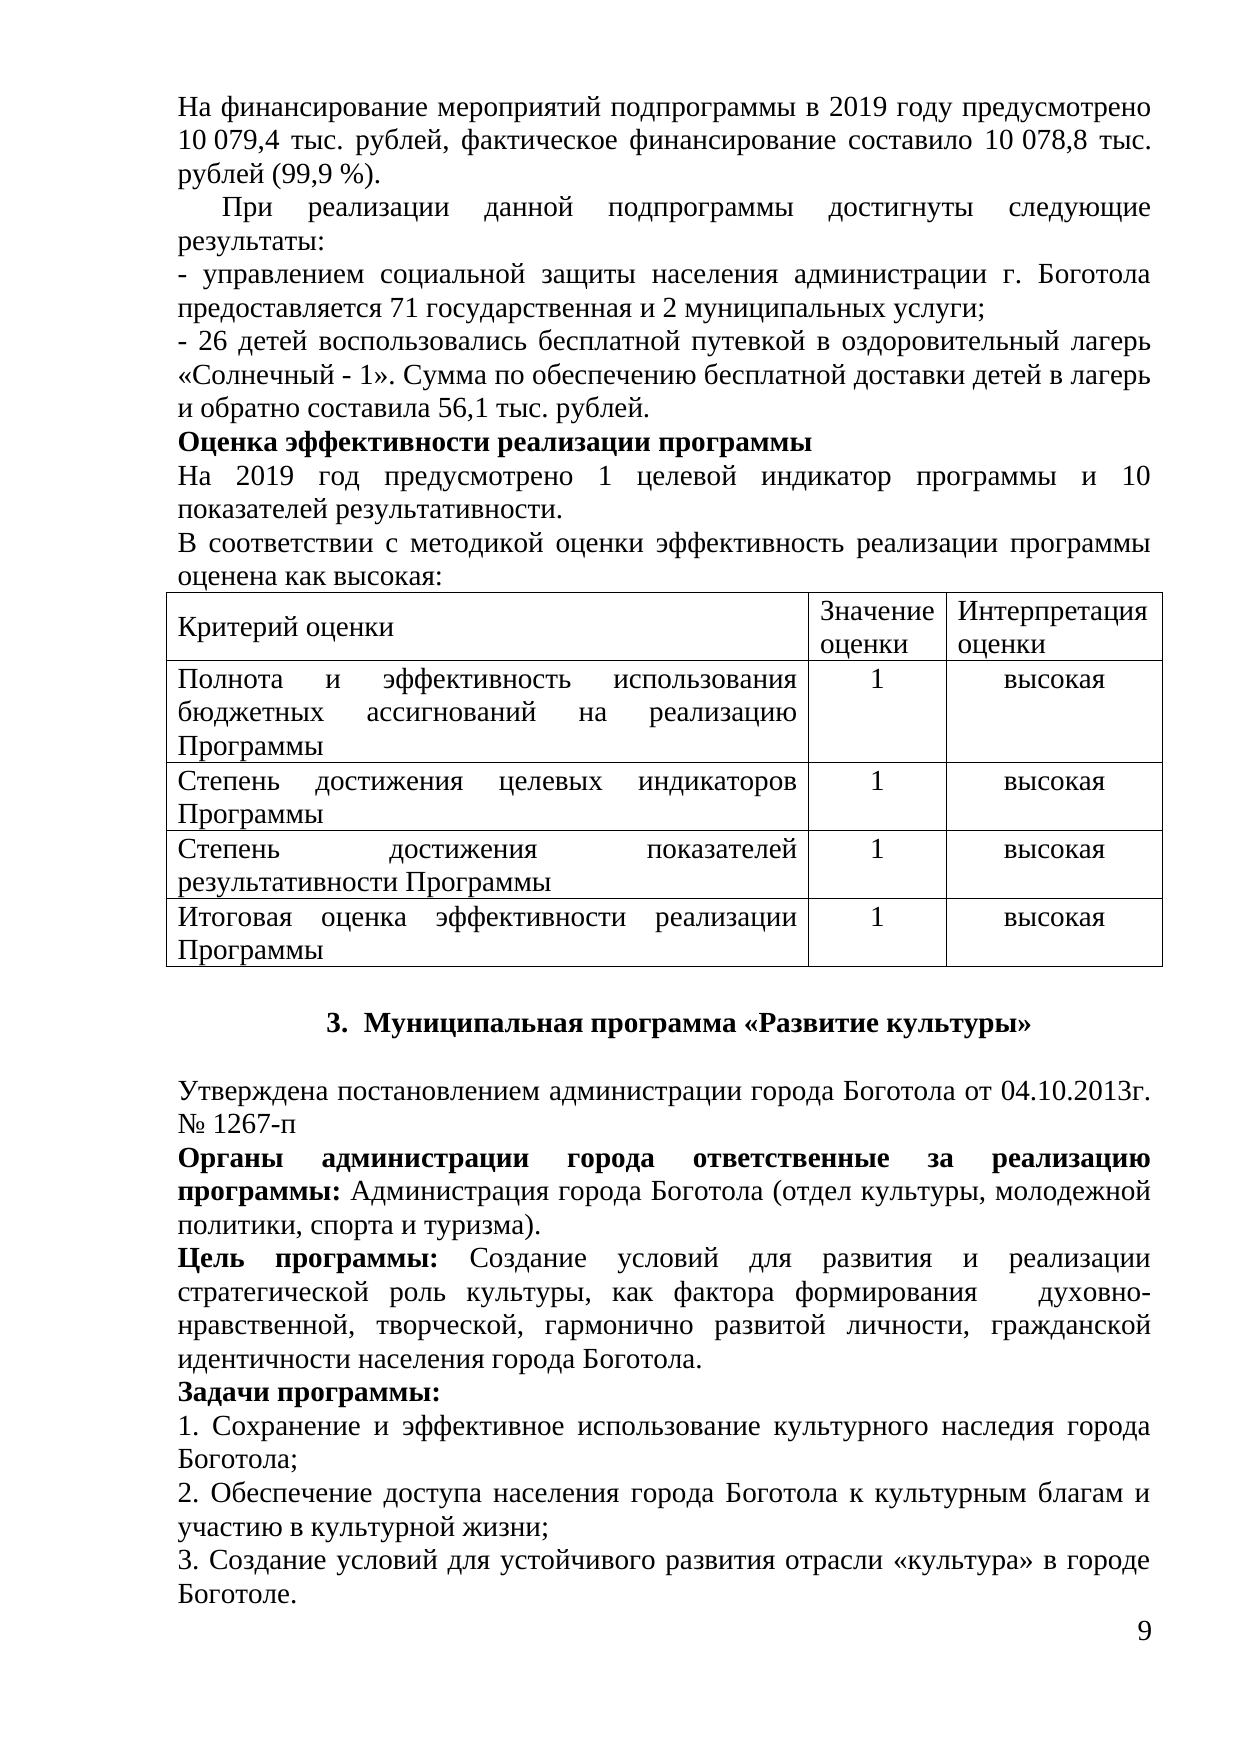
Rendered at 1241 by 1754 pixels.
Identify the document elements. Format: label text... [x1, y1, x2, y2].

text Задачи программы: [177, 1374, 1152, 1408]
text - 26 детей воспользовались бесплатной путевкой в оздоровительный лагерь «Солнечный - 1». Сумма по обеспечению бесплатной доставки детей в лагерь и обратно составила 56,1 тыс. рублей. [177, 323, 1152, 424]
text На финансирование мероприятий подпрограммы в 2019 году предусмотрено 10 079,4 тыс. рублей, фактическое финансирование составило 10 078,8 тыс. рублей (99,9 %). [177, 89, 1152, 189]
table_header Значение оценки [809, 593, 946, 660]
text Органы администрации города ответственные за реализацию программы: Администрация города Боготола (отдел культуры, молодежной политики, спорта и туризма). [177, 1140, 1152, 1240]
table_cell Полнота и эффективность использования бюджетных ассигнований на реализацию Программы [167, 661, 808, 762]
text Утверждена постановлением администрации города Боготола от 04.10.2013г. № 1267-п [177, 1073, 1152, 1140]
table_cell 1 [809, 831, 946, 898]
table_cell Степень достижения целевых индикаторов Программы [167, 763, 808, 830]
text 1. Сохранение и эффективное использование культурного наследия города Боготола; [177, 1408, 1152, 1475]
table_cell 1 [809, 763, 946, 830]
text При реализации данной подпрограммы достигнуты следующие результаты: [177, 189, 1152, 256]
table_cell высокая [947, 899, 1162, 966]
table_cell высокая [947, 831, 1162, 898]
text 3. Создание условий для устойчивого развития отрасли «культура» в городе Боготоле. [177, 1542, 1152, 1609]
table_cell высокая [947, 661, 1162, 762]
text В соответствии с методикой оценки эффективность реализации программы оценена как высокая: [177, 525, 1152, 592]
table_cell Степень достижения показателей результативности Программы [167, 831, 808, 898]
list Муниципальная программа «Развитие культуры» [207, 1006, 1152, 1039]
table_cell 1 [809, 661, 946, 762]
table_cell высокая [947, 763, 1162, 830]
table_header Интерпретация оценки [947, 593, 1162, 660]
text 2. Обеспечение доступа населения города Боготола к культурным благам и участию в культурной жизни; [177, 1475, 1152, 1542]
table_cell Итоговая оценка эффективности реализации Программы [167, 899, 808, 966]
text Цель программы: Создание условий для развития и реализации стратегической роль культуры, как фактора формирования духовно-нравственной, творческой, гармонично развитой личности, гражданской идентичности населения города Боготола. [177, 1240, 1152, 1374]
table_cell 1 [809, 899, 946, 966]
table_header Критерий оценки [167, 593, 808, 660]
text Оценка эффективности реализации программы [177, 424, 1152, 458]
text - управлением социальной защиты населения администрации г. Боготола предоставляется 71 государственная и 2 муниципальных услуги; [177, 256, 1152, 323]
text На 2019 год предусмотрено 1 целевой индикатор программы и 10 показателей результативности. [177, 458, 1152, 525]
